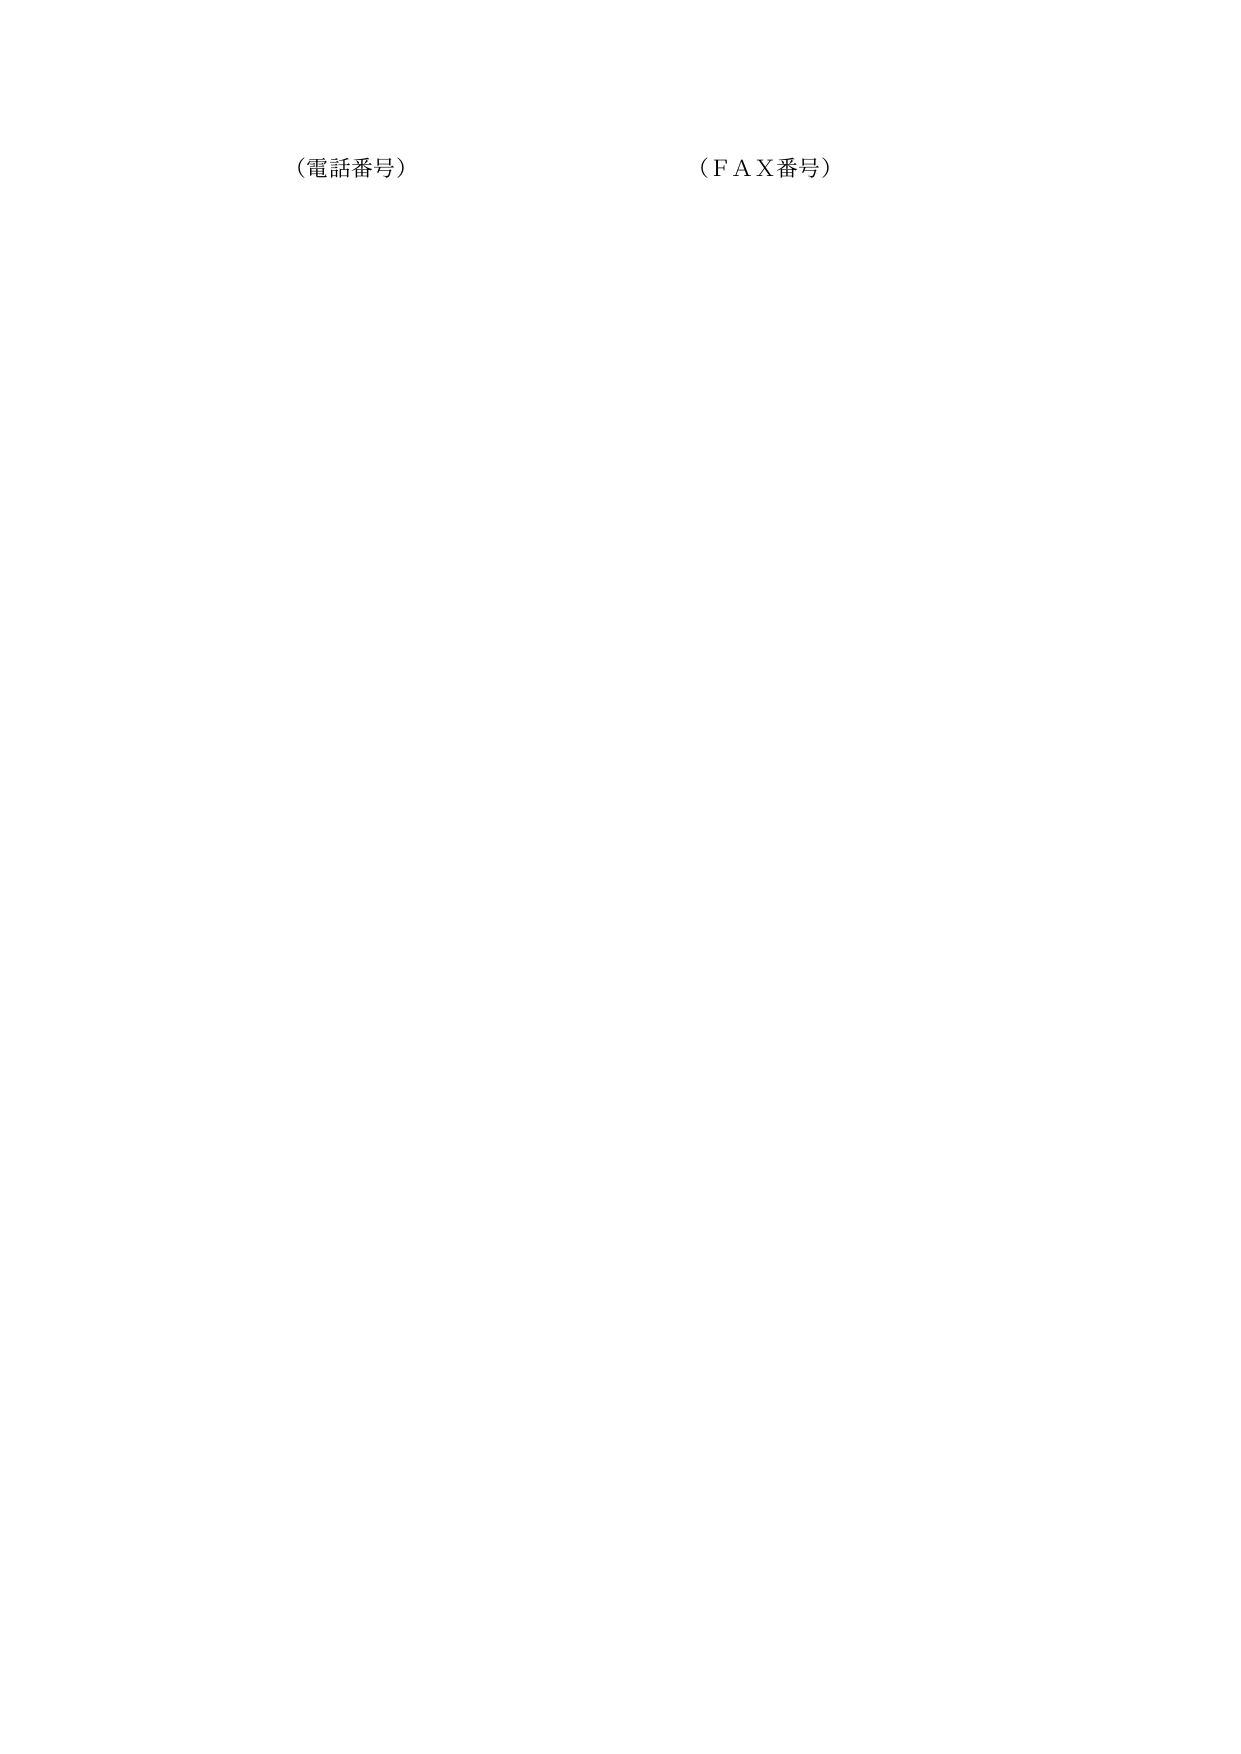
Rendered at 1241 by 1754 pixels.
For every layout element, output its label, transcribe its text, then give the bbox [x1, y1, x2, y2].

text （電話番号） （ＦＡＸ番号） [150, 149, 1090, 185]
